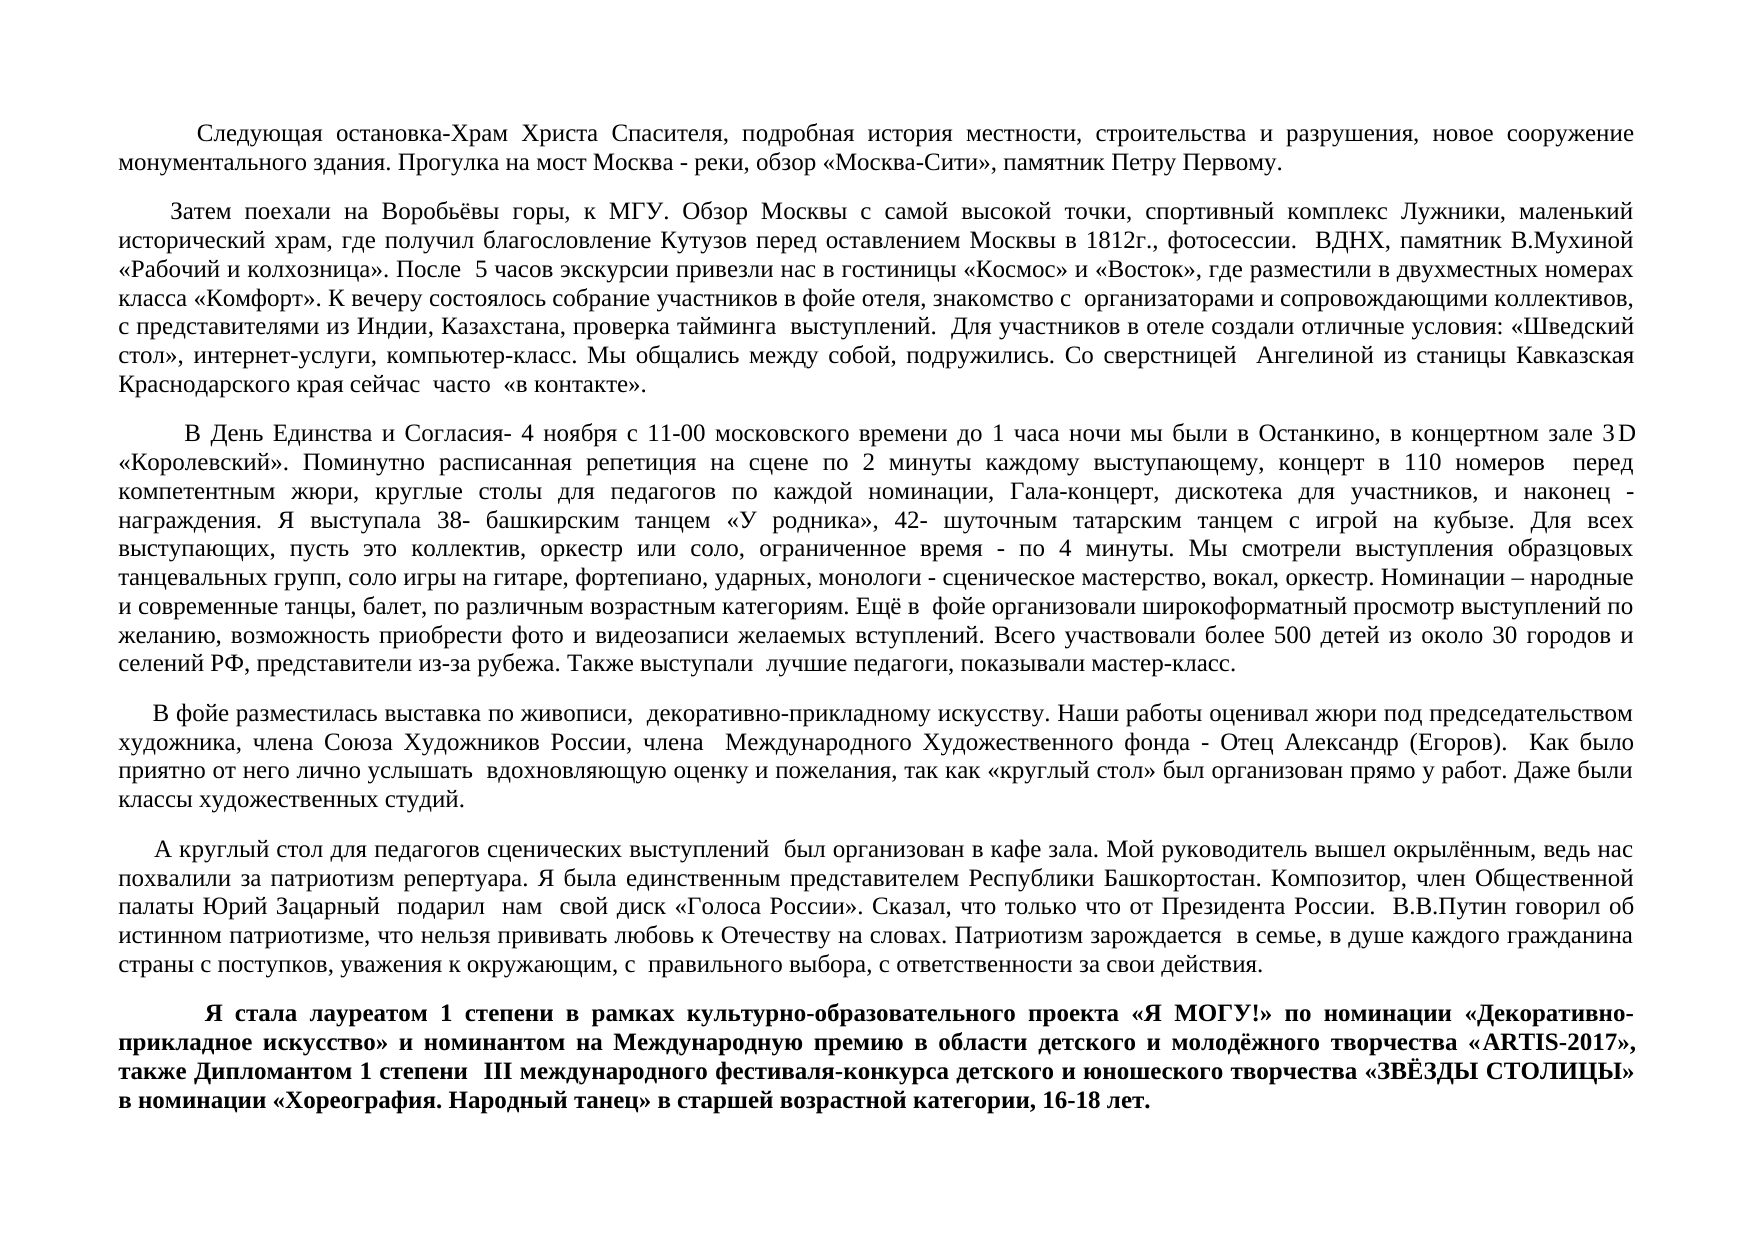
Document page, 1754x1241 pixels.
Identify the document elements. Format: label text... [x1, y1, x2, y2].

text А круглый стол для педагогов сценических выступлений был организован в кафе зала. Мой руководитель вышел окрылённым, ведь нас похвалили за патриотизм репертуара. Я была единственным представителем Республики Башкортостан. Композитор, член Общественной палаты Юрий Зацарный подарил нам свой диск «Голоса России». Сказал, что только что от Президента России. В.В.Путин говорил об истинном патриотизме, что нельзя прививать любовь к Отечеству на словах. Патриотизм зарождается в семье, в душе каждого гражданина страны с поступков, уважения к окружающим, с правильного выбора, с ответственности за свои действия. [118, 834, 1636, 978]
text В День Единства и Согласия- 4 ноября с 11-00 московского времени до 1 часа ночи мы были в Останкино, в концертном зале 3D «Королевский». Поминутно расписанная репетиция на сцене по 2 минуты каждому выступающему, концерт в 110 номеров перед компетентным жюри, круглые столы для педагогов по каждой номинации, Гала-концерт, дискотека для участников, и наконец - награждения. Я выступала 38- башкирским танцем «У родника», 42- шуточным татарским танцем с игрой на кубызе. Для всех выступающих, пусть это коллектив, оркестр или соло, ограниченное время - по 4 минуты. Мы смотрели выступления образцовых танцевальных групп, соло игры на гитаре, фортепиано, ударных, монологи - сценическое мастерство, вокал, оркестр. Номинации – народные и современные танцы, балет, по различным возрастным категориям. Ещё в фойе организовали широкоформатный просмотр выступлений по желанию, возможность приобрести фото и видеозаписи желаемых вступлений. Всего участвовали более 500 детей из около 30 городов и селений РФ, представители из-за рубежа. Также выступали лучшие педагоги, показывали мастер-класс. [118, 418, 1636, 677]
text В фойе разместилась выставка по живописи, декоративно-прикладному искусству. Наши работы оценивал жюри под председательством художника, члена Союза Художников России, члена Международного Художественного фонда - Отец Александр (Егоров). Как было приятно от него лично услышать вдохновляющую оценку и пожелания, так как «круглый стол» был организован прямо у работ. Даже были классы художественных студий. [118, 698, 1636, 813]
text Следующая остановка-Храм Христа Спасителя, подробная история местности, строительства и разрушения, новое сооружение монументального здания. Прогулка на мост Москва - реки, обзор «Москва-Сити», памятник Петру Первому. [118, 118, 1636, 176]
text Я стала лауреатом 1 степени в рамках культурно-образовательного проекта «Я МОГУ!» по номинации «Декоративно-прикладное искусство» и номинантом на Международную премию в области детского и молодёжного творчества «ARTIS-2017», также Дипломантом 1 степени III международного фестиваля-конкурса детского и юношеского творчества «ЗВЁЗДЫ СТОЛИЦЫ» в номинации «Хореография. Народный танец» в старшей возрастной категории, 16-18 лет. [118, 998, 1636, 1113]
text Затем поехали на Воробьёвы горы, к МГУ. Обзор Москвы с самой высокой точки, спортивный комплекс Лужники, маленький исторический храм, где получил благословление Кутузов перед оставлением Москвы в 1812г., фотосессии. ВДНХ, памятник В.Мухиной «Рабочий и колхозница». После 5 часов экскурсии привезли нас в гостиницы «Космос» и «Восток», где разместили в двухместных номерах класса «Комфорт». К вечеру состоялось собрание участников в фойе отеля, знакомство с организаторами и сопровождающими коллективов, с представителями из Индии, Казахстана, проверка тайминга выступлений. Для участников в отеле создали отличные условия: «Шведский стол», интернет-услуги, компьютер-класс. Мы общались между собой, подружились. Со сверстницей Ангелиной из станицы Кавказская Краснодарского края сейчас часто «в контакте». [118, 196, 1636, 398]
